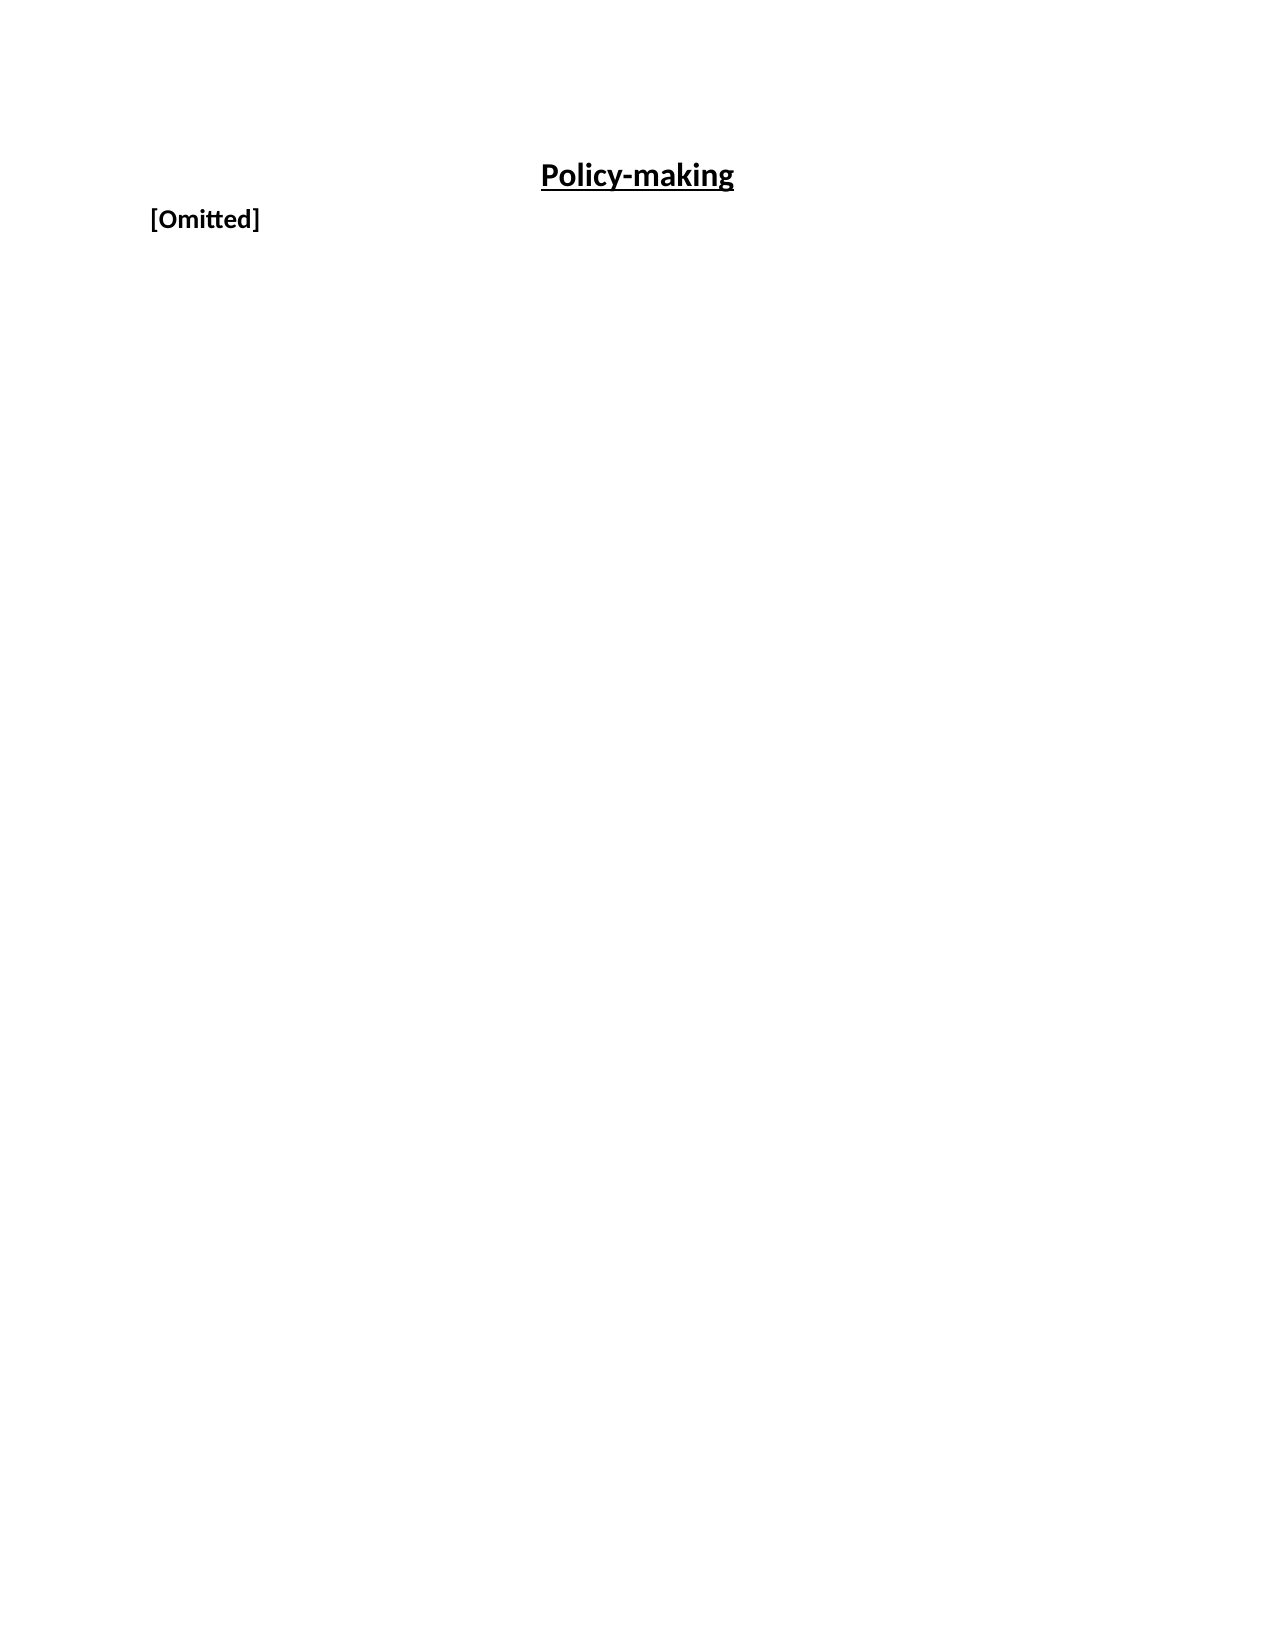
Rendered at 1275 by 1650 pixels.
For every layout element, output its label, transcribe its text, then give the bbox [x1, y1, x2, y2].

subtitle Policy-making [150, 154, 1125, 195]
subtitle [Omitted] [150, 202, 1125, 235]
